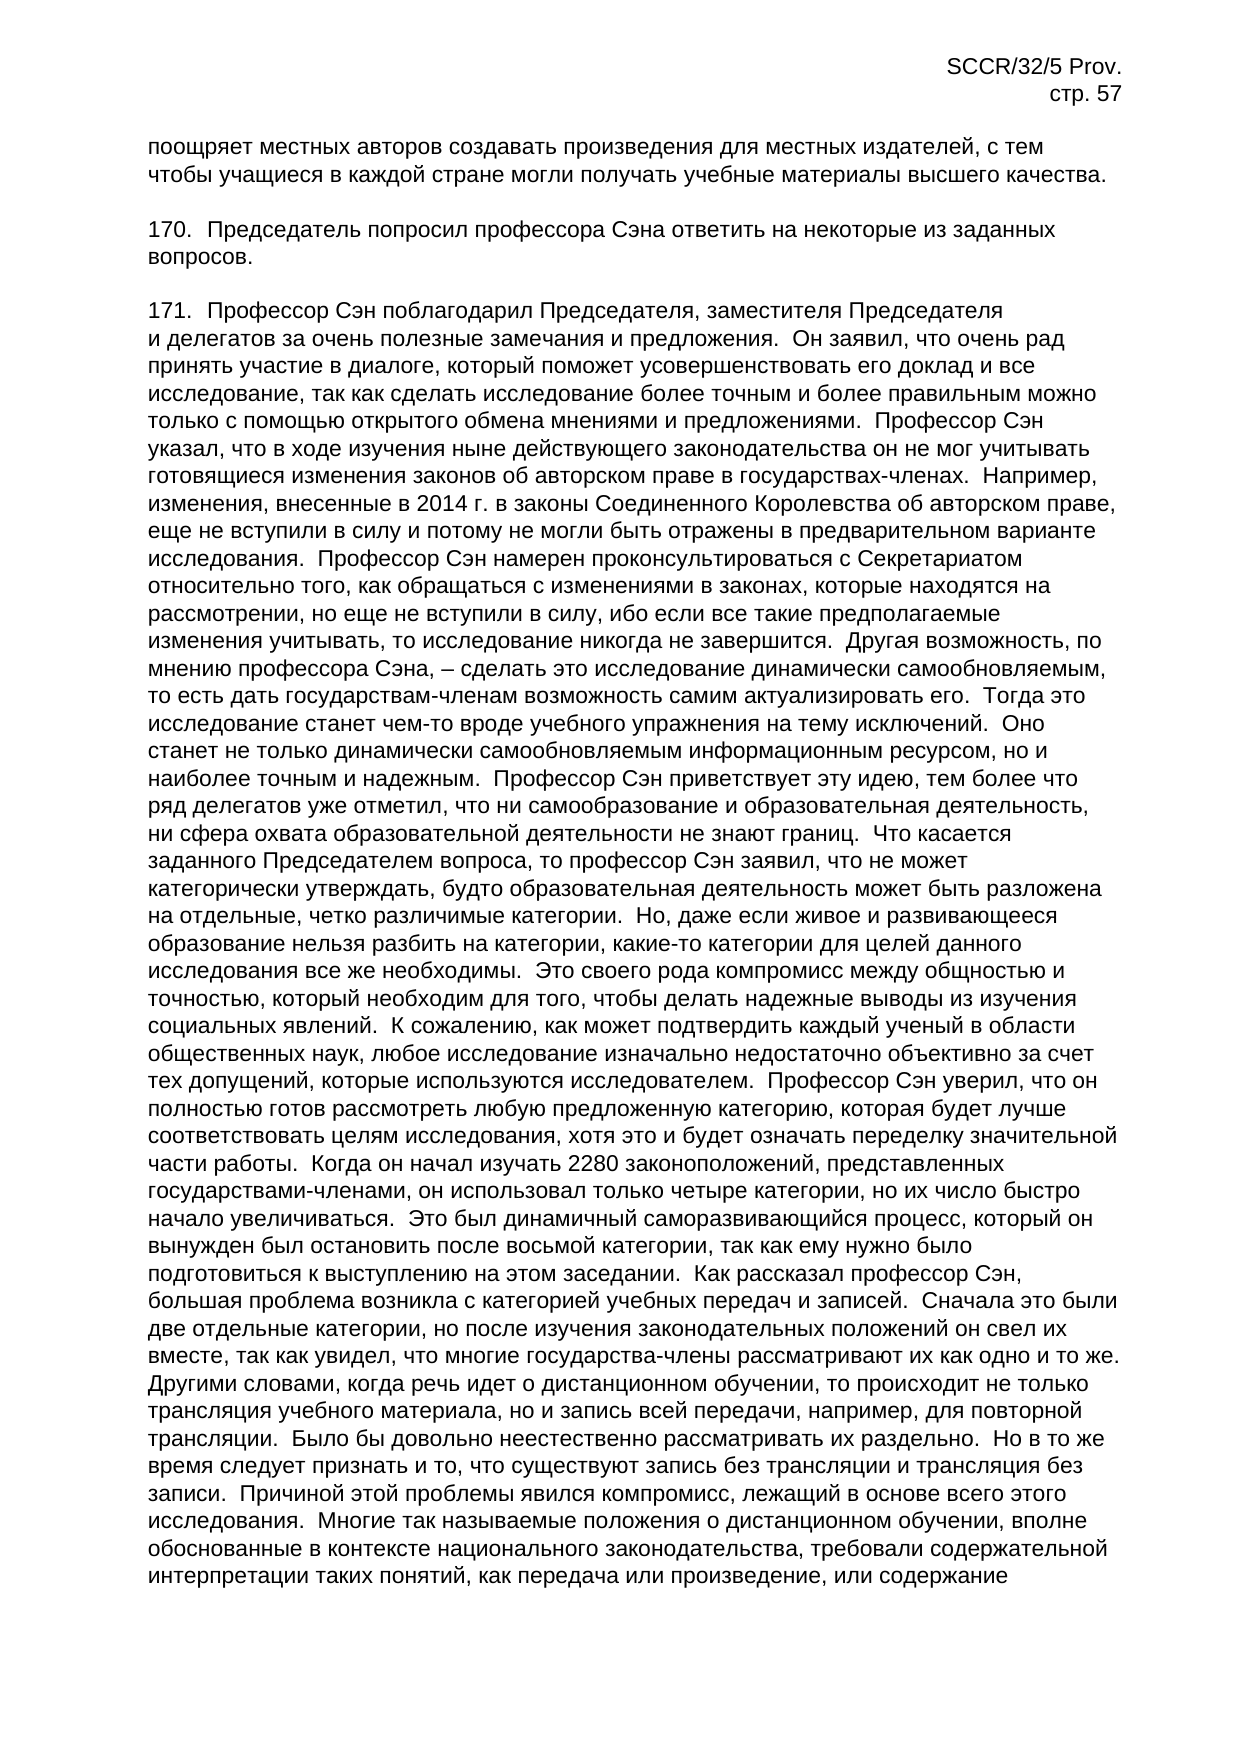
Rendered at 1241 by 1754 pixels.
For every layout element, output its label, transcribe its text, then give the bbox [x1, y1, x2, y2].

list Председатель попросил профессора Сэна ответить на некоторые из заданных вопросов. [148, 215, 1122, 270]
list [148, 296, 1122, 1588]
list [148, 132, 1122, 187]
